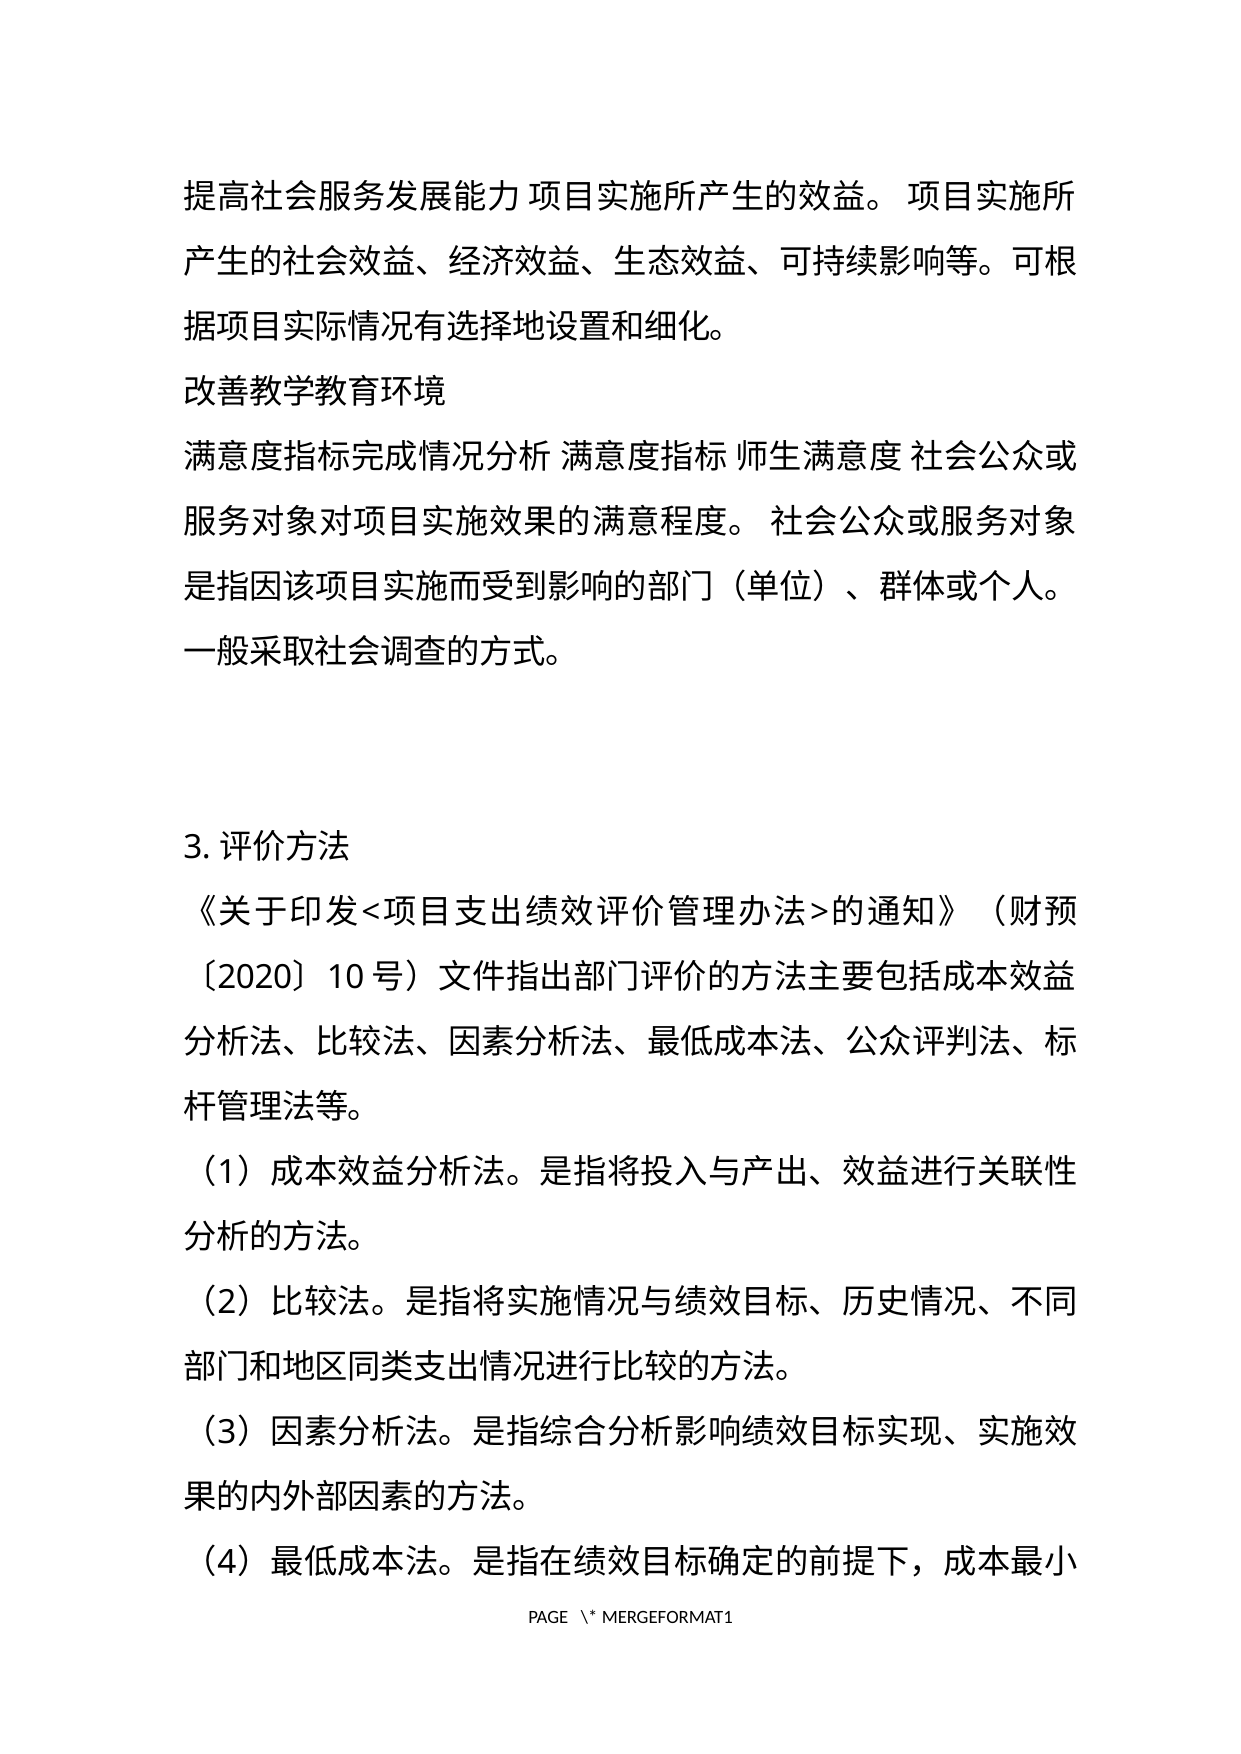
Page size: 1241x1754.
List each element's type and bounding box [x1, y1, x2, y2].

text [183, 162, 1078, 1592]
